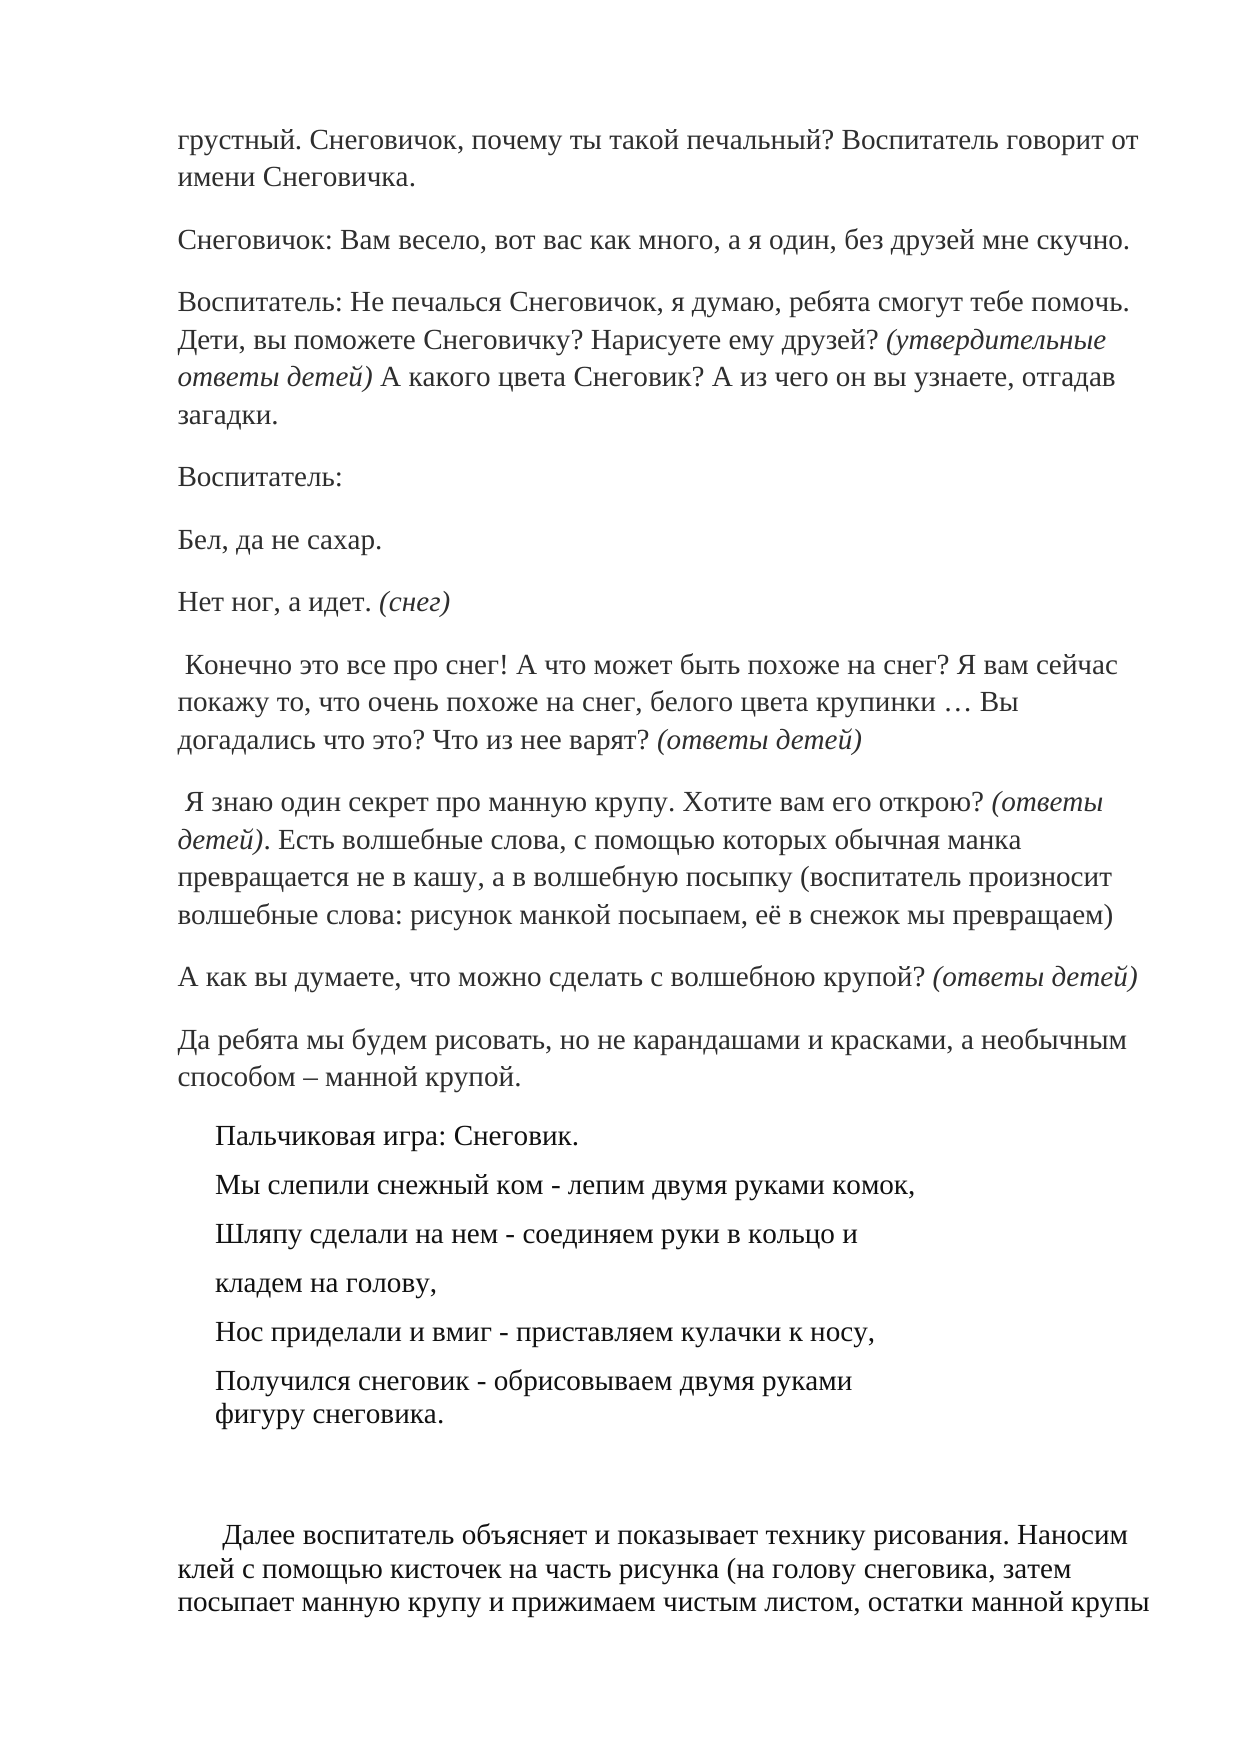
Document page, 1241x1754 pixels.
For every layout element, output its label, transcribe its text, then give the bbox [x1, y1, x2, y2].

text Снеговичок: Вам весело, вот вас как много, а я один, без друзей мне скучно. [177, 218, 1152, 256]
text Шляпу сделали на нем - соединяем руки в кольцо и [177, 1216, 1152, 1249]
text Мы слепили снежный ком - лепим двумя руками комок, [177, 1167, 1152, 1201]
text Нет ног, а идет. (снег) [177, 581, 1152, 618]
text Пальчиковая игра: Снеговик. [177, 1118, 1152, 1152]
text Получился снеговик - обрисовываем двумя руками [177, 1363, 1152, 1396]
text Воспитатель: [177, 456, 1152, 493]
text А как вы думаете, что можно сделать с волшебною крупой? (ответы детей) [177, 956, 1152, 993]
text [177, 1517, 1152, 1618]
text Нос приделали и вмиг - приставляем кулачки к носу, [177, 1314, 1152, 1347]
text Бел, да не сахар. [177, 518, 1152, 556]
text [177, 118, 1152, 193]
text Я знаю один секрет про манную крупу. Хотите вам его открою? (ответы детей). Есть волшебные слова, с помощью которых обычная манка превращается не в кашу, а в волшебную посыпку (воспитатель произносит волшебные слова: рисунок манкой посыпаем, её в снежок мы превращаем) [177, 781, 1152, 931]
text кладем на голову, [177, 1265, 1152, 1298]
text Конечно это все про снег! А что может быть похоже на снег? Я вам сейчас покажу то, что очень похоже на снег, белого цвета крупинки … Вы догадались что это? Что из нее варят? (ответы детей) [177, 643, 1152, 756]
text Да ребята мы будем рисовать, но не карандашами и красками, а необычным способом – манной крупой. [177, 1018, 1152, 1093]
text фигуру снеговика. [177, 1396, 1152, 1430]
text Воспитатель: Не печалься Снеговичок, я думаю, ребята смогут тебе помочь. Дети, вы поможете Снеговичку? Нарисуете ему друзей? (утвердительные ответы детей) А какого цвета Снеговик? А из чего он вы узнаете, отгадав загадки. [177, 281, 1152, 431]
